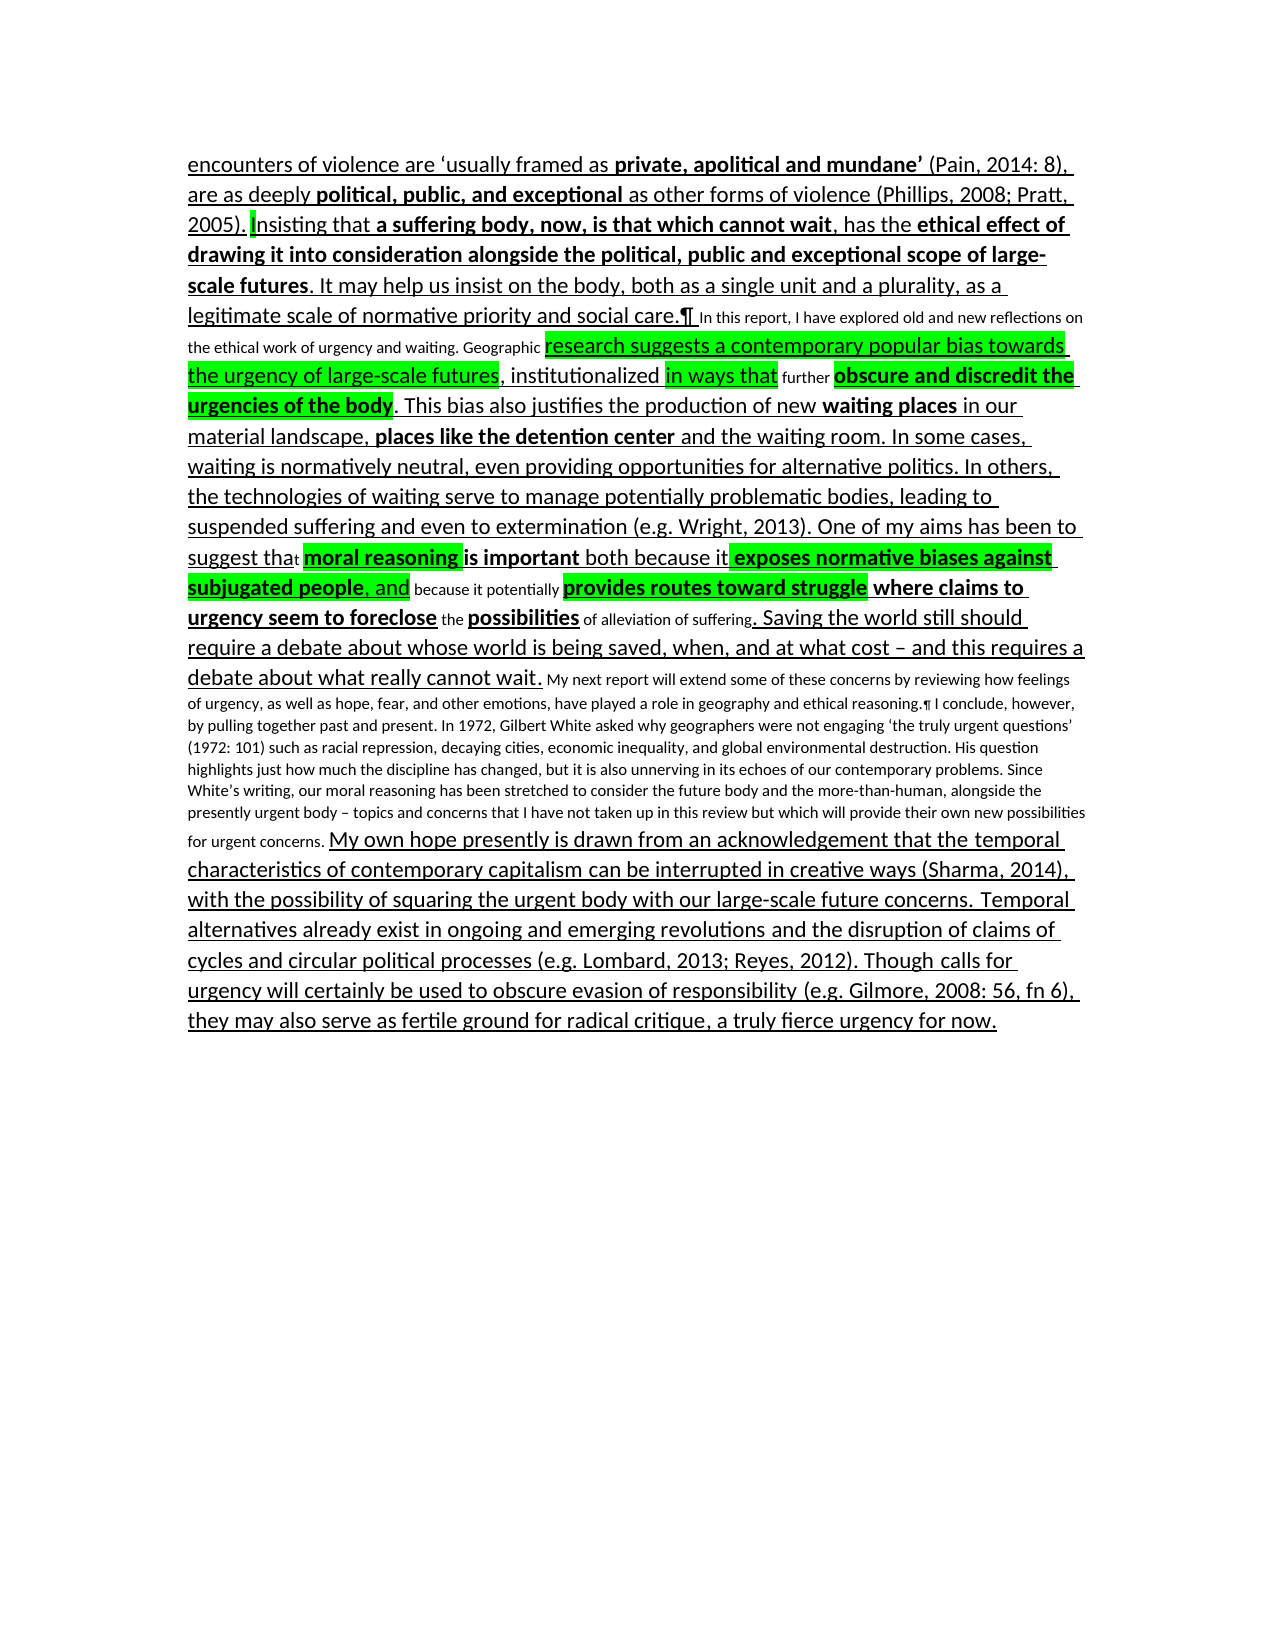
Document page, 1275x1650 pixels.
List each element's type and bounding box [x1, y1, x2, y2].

text [187, 150, 1087, 1034]
